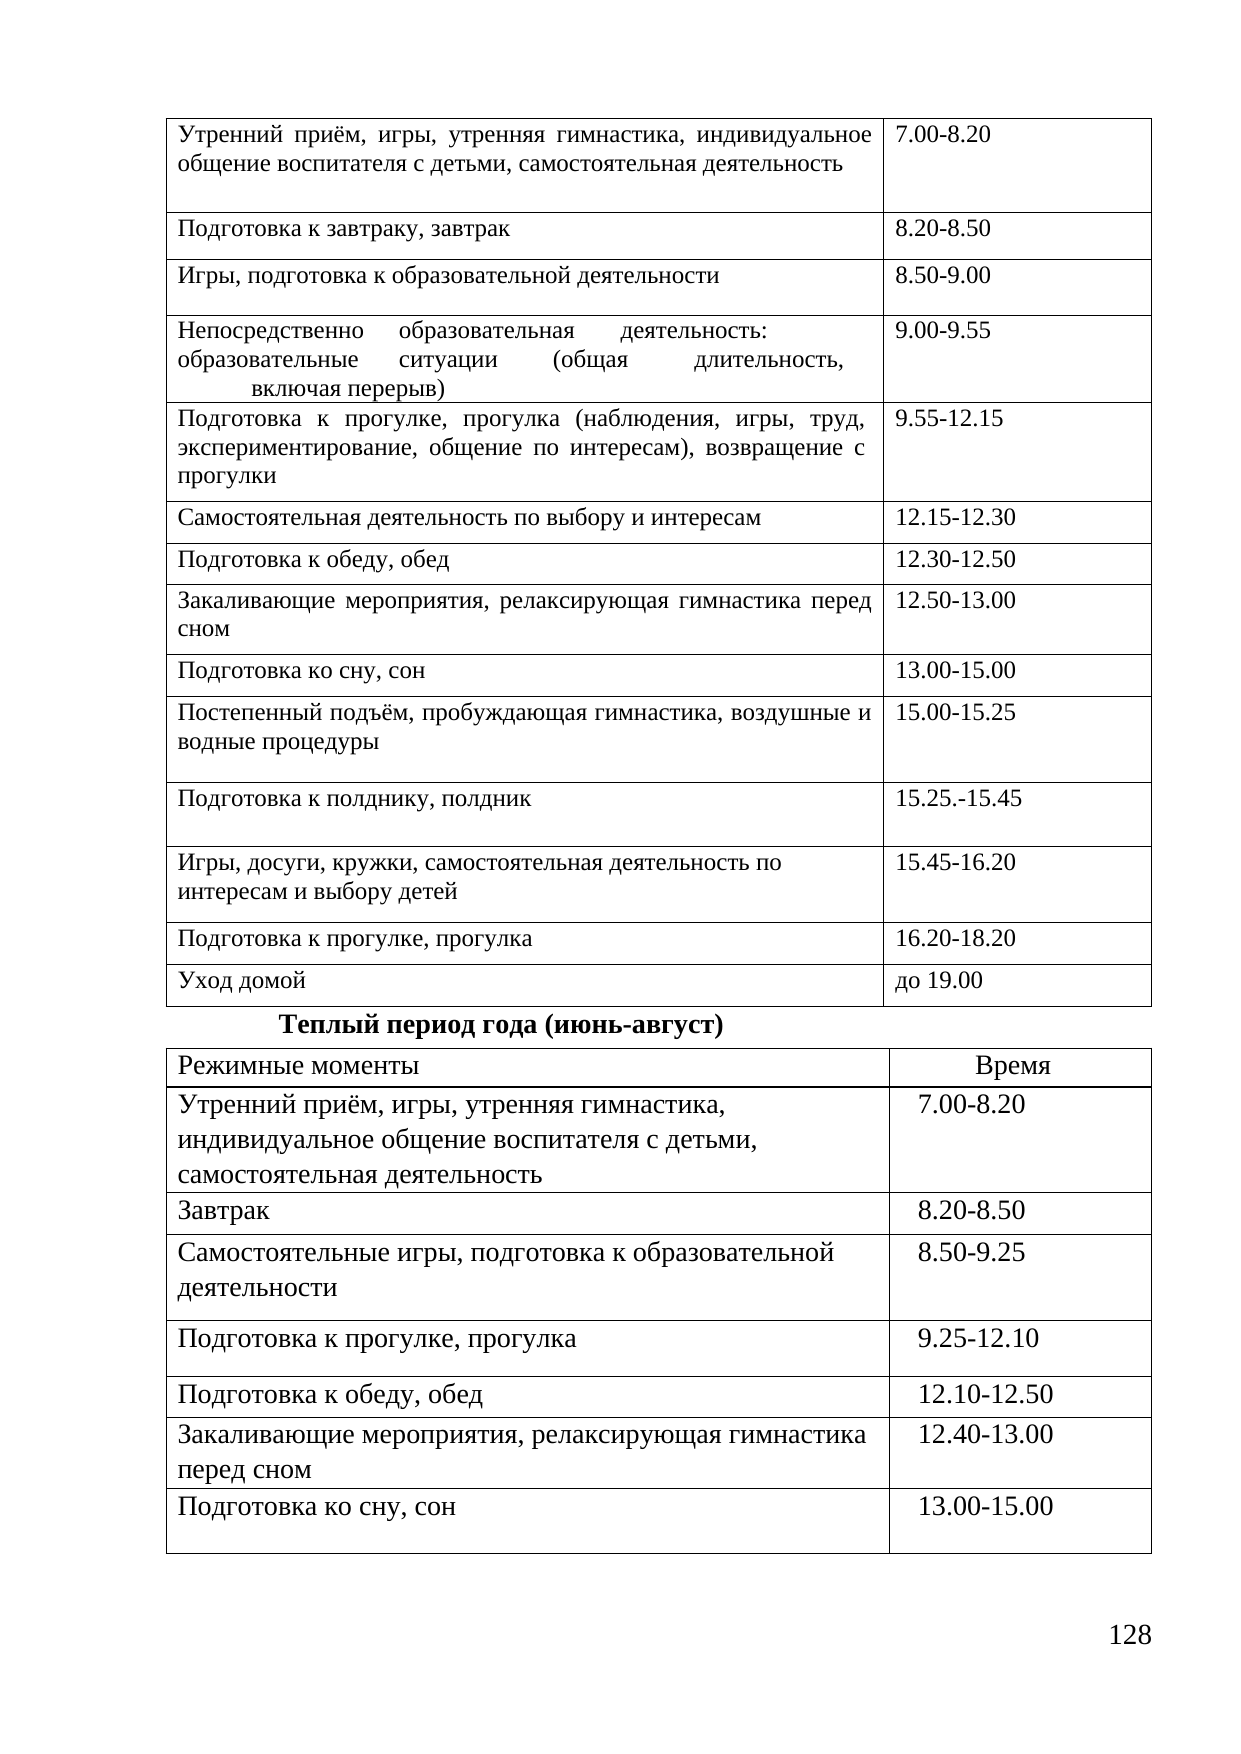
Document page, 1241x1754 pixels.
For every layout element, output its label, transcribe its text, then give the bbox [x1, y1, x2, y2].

table_cell 15.25.-15.45 [884, 783, 1151, 846]
table_cell Игры, подготовка к образовательной деятельности [167, 260, 883, 314]
table_cell Непосредственно образовательная деятельность: образовательные ситуации (общая длительность, включая перерыв) [167, 316, 883, 402]
table_cell Самостоятельные игры, подготовка к образовательной деятельности [167, 1235, 889, 1320]
table_cell 12.40-13.00 [890, 1418, 1151, 1487]
table_cell 9.00-9.55 [884, 316, 1151, 402]
table_cell Постепенный подъём, пробуждающая гимнастика, воздушные и водные процедуры [167, 697, 883, 782]
table_cell Подготовка к завтраку, завтрак [167, 213, 883, 259]
table_cell 16.20-18.20 [884, 923, 1151, 964]
table_cell 8.20-8.50 [890, 1193, 1151, 1234]
table_cell Подготовка к полднику, полдник [167, 783, 883, 846]
table_cell 15.45-16.20 [884, 847, 1151, 922]
table_cell Самостоятельная деятельность по выбору и интересам [167, 502, 883, 543]
table_cell Завтрак [167, 1193, 889, 1234]
table_cell 8.20-8.50 [884, 213, 1151, 259]
table_cell 13.00-15.00 [884, 655, 1151, 696]
table_cell 7.00-8.20 [884, 119, 1151, 212]
table_cell Игры, досуги, кружки, самостоятельная деятельность по интересам и выбору детей [167, 847, 883, 922]
table_cell 13.00-15.00 [890, 1489, 1151, 1553]
table_cell Уход домой [167, 965, 883, 1006]
table_cell 9.25-12.10 [890, 1321, 1151, 1376]
table_cell 12.15-12.30 [884, 502, 1151, 543]
table_header Режимные моменты [167, 1049, 889, 1086]
table_cell Утренний приём, игры, утренняя гимнастика, индивидуальное общение воспитателя с детьми, самостоятельная деятельность [167, 1088, 889, 1192]
table_cell 12.30-12.50 [884, 544, 1151, 584]
table_cell Утренний приём, игры, утренняя гимнастика, индивидуальное общение воспитателя с детьми, самостоятельная деятельность [167, 119, 883, 212]
table_cell Подготовка к прогулке, прогулка [167, 923, 883, 964]
table_cell Закаливающие мероприятия, релаксирующая гимнастика перед сном [167, 1418, 889, 1487]
table_cell 15.00-15.25 [884, 697, 1151, 782]
table_cell до 19.00 [884, 965, 1151, 1006]
table_cell Подготовка к обеду, обед [167, 1377, 889, 1417]
table_cell 12.50-13.00 [884, 585, 1151, 654]
table_cell 8.50-9.00 [884, 260, 1151, 314]
table_cell 7.00-8.20 [890, 1088, 1151, 1192]
table_cell Подготовка ко сну, сон [167, 655, 883, 696]
table_cell Подготовка к обеду, обед [167, 544, 883, 584]
text Теплый период года (июнь-август) [271, 1007, 1152, 1039]
table_cell Подготовка ко сну, сон [167, 1489, 889, 1553]
table_cell 8.50-9.25 [890, 1235, 1151, 1320]
table_cell Подготовка к прогулке, прогулка (наблюдения, игры, труд, экспериментирование, общение по интересам), возвращение с прогулки [167, 403, 883, 501]
table_cell 9.55-12.15 [884, 403, 1151, 501]
table_cell 12.10-12.50 [890, 1377, 1151, 1417]
table_cell Закаливающие мероприятия, релаксирующая гимнастика перед сном [167, 585, 883, 654]
table_header Время [890, 1049, 1151, 1086]
table_cell Подготовка к прогулке, прогулка [167, 1321, 889, 1376]
